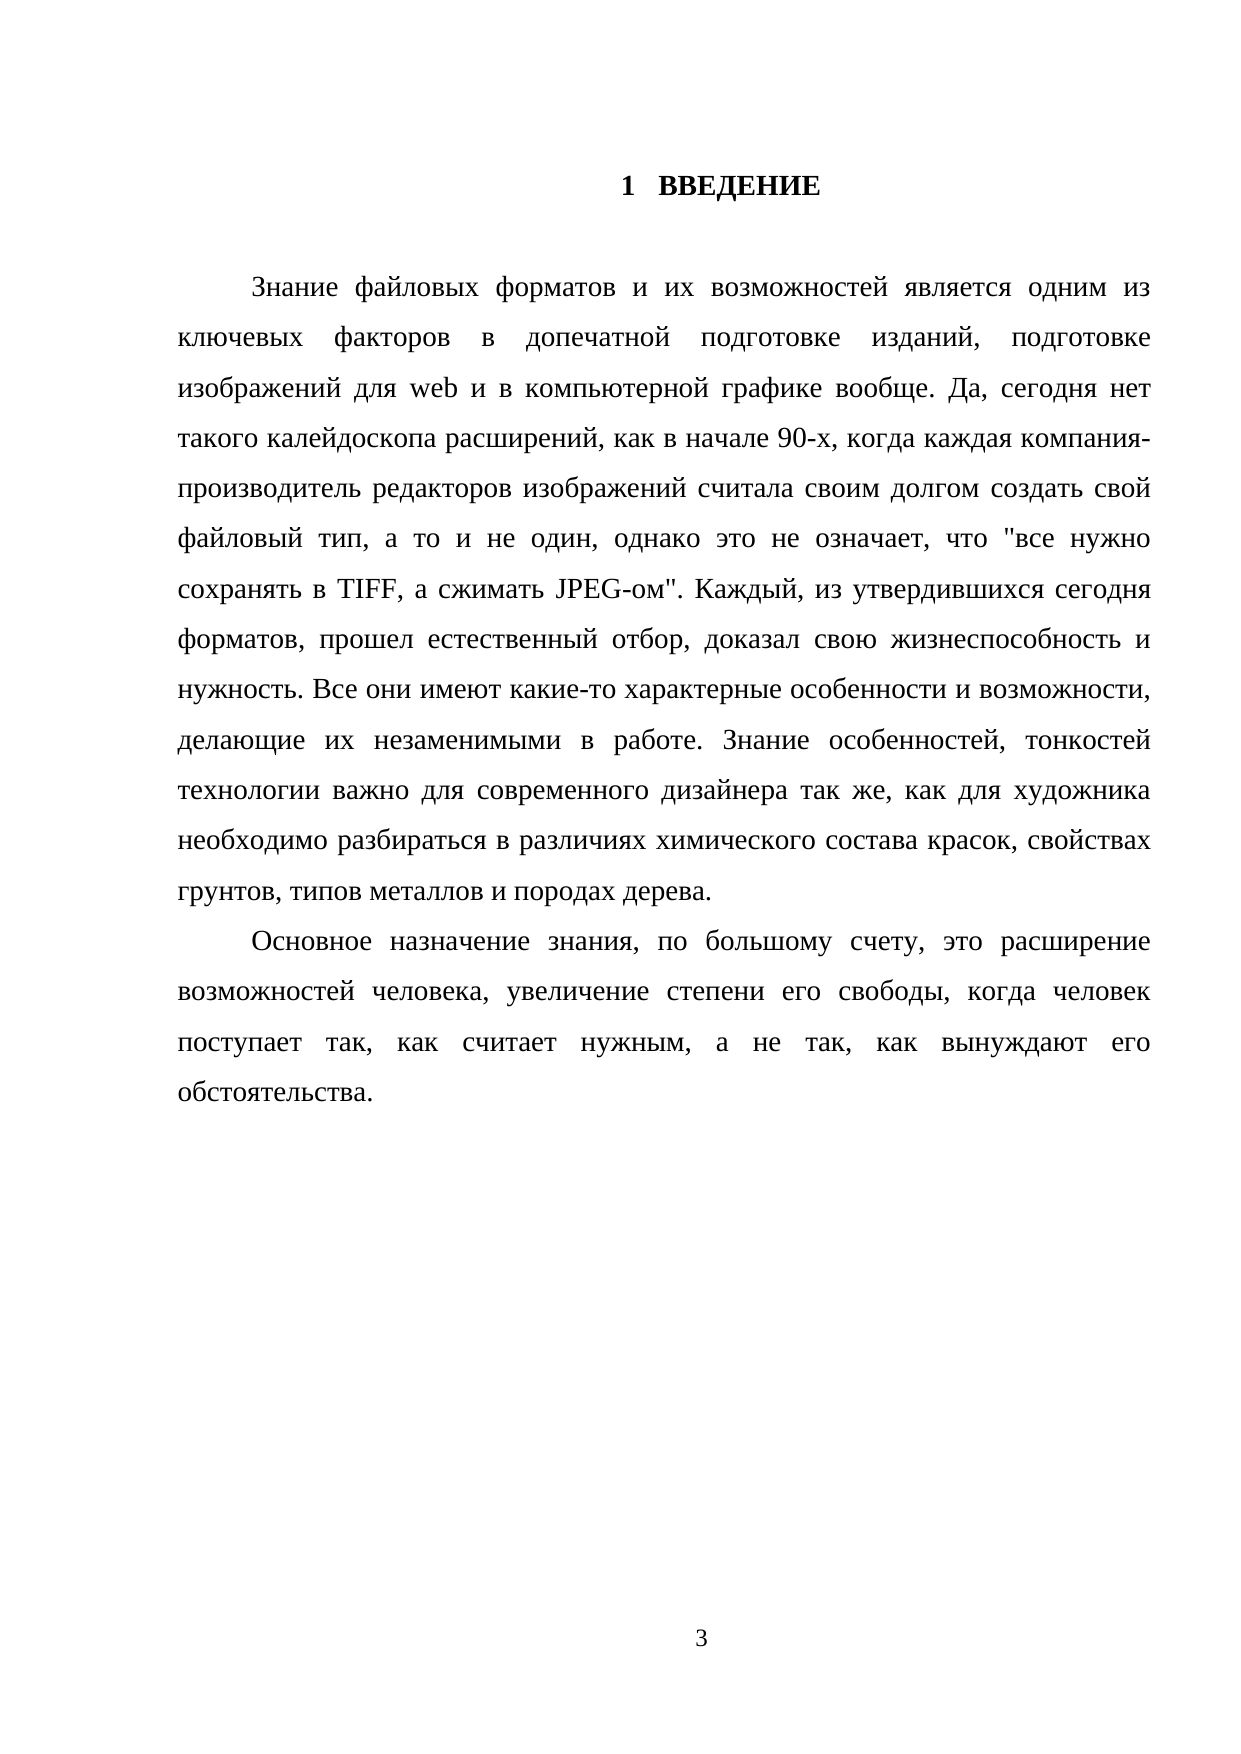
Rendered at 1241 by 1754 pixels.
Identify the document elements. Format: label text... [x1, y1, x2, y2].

list ВВЕДЕНИЕ [290, 168, 1152, 202]
text Основное назначение знания, по большому счету, это расширение возможностей человека, увеличение степени его свободы, когда человек поступает так, как считает нужным, а не так, как вынуждают его обстоятельства. [177, 923, 1152, 1108]
text Знание файловых форматов и их возможностей является одним из ключевых факторов в допечатной подготовке изданий, подготовке изображений для web и в компьютерной графике вообще. Да, сегодня нет такого калейдоскопа расширений, как в начале 90-х, когда каждая компания-производитель редакторов изображений считала своим долгом создать свой файловый тип, а то и не один, однако это не означает, что "все нужно сохранять в TIFF, а сжимать JPEG-ом". Каждый, из утвердившихся сегодня форматов, прошел естественный отбор, доказал свою жизнеспособность и нужность. Все они имеют какие-то характерные особенности и возможности, делающие их незаменимыми в работе. Знание особенностей, тонкостей технологии важно для современного дизайнера так же, как для художника необходимо разбираться в различиях химического состава красок, свойствах грунтов, типов металлов и породах дерева. [177, 269, 1152, 906]
